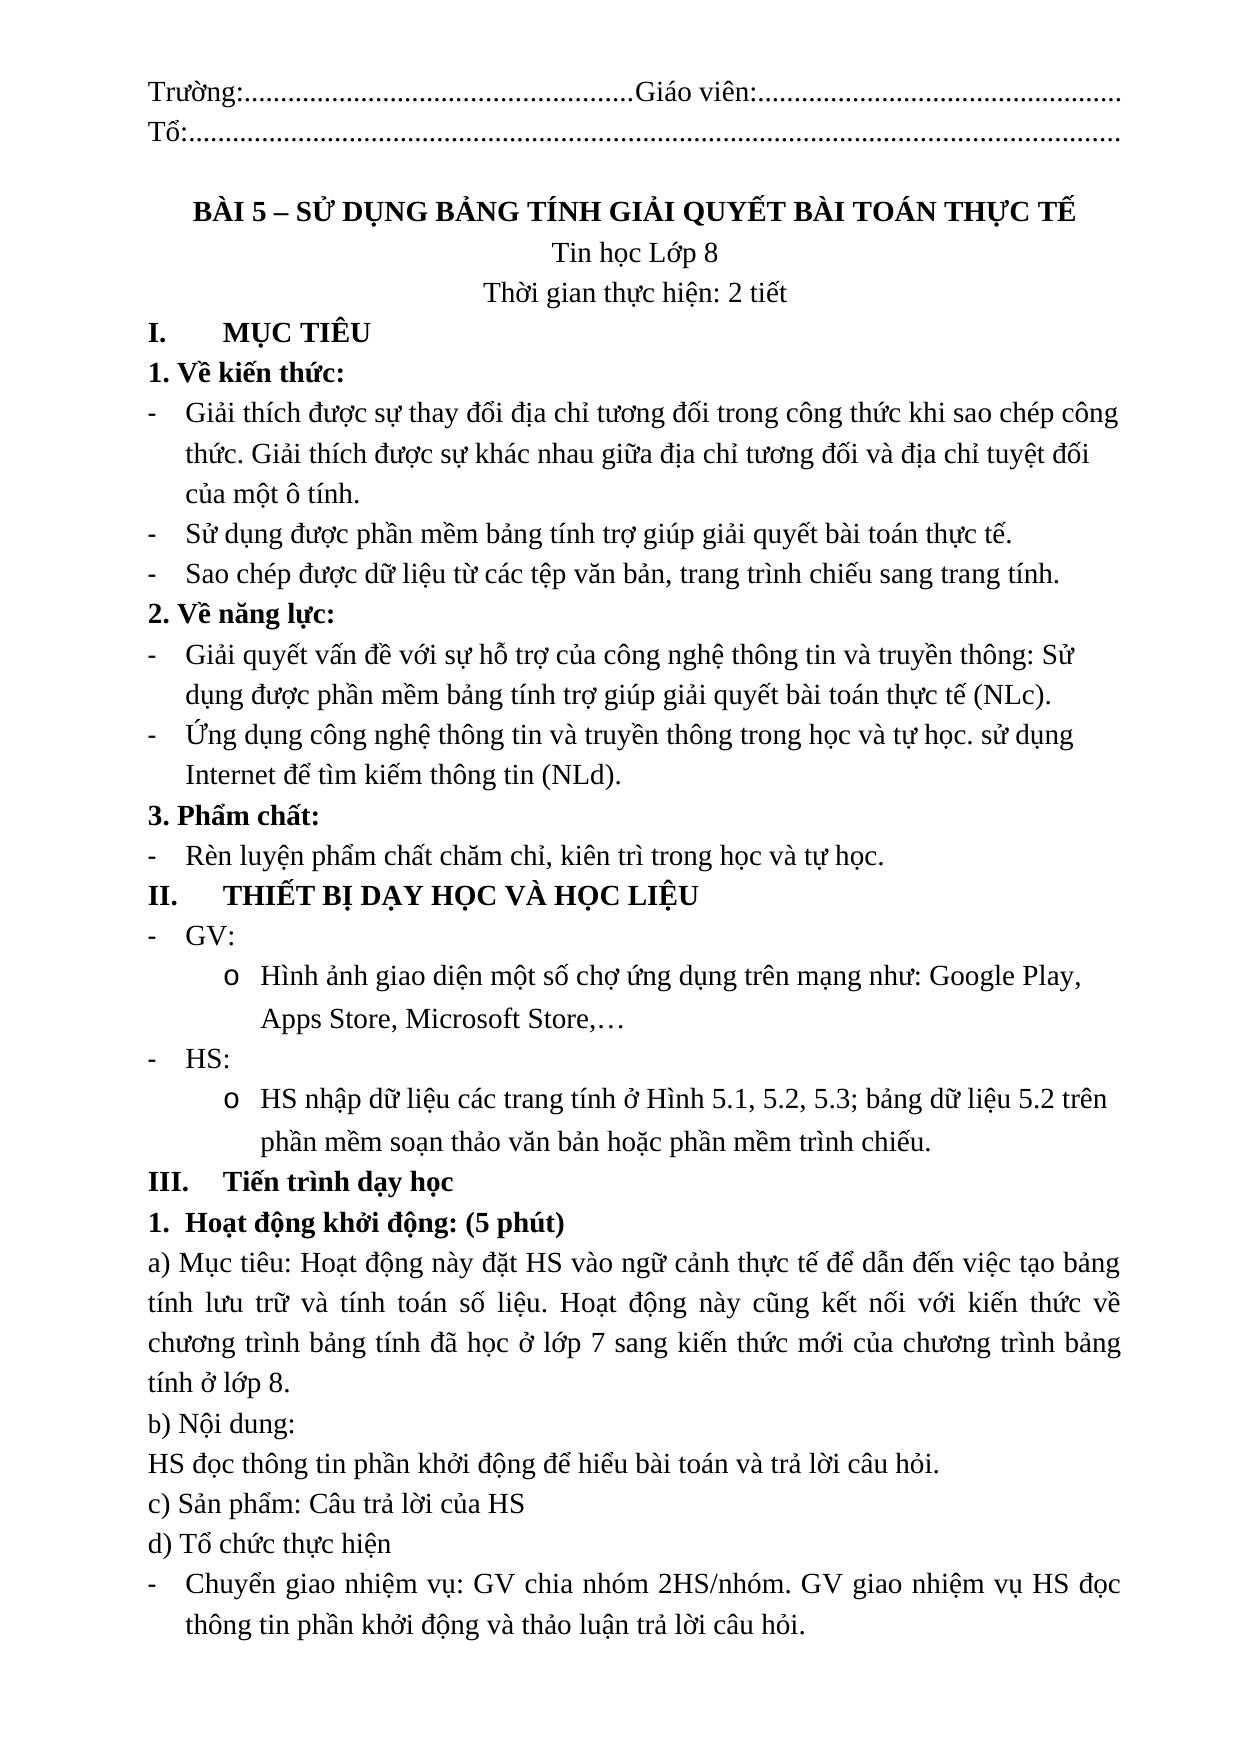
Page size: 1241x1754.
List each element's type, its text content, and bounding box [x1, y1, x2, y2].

text 1. Về kiến thức: [148, 355, 1122, 389]
text 3. Phẩm chất: [148, 798, 1122, 831]
list GV: [148, 918, 1122, 952]
text Tổ: [148, 114, 1122, 148]
list Ứng dụng công nghệ thông tin và truyền thông trong học và tự học. sử dụng Internet để tìm kiếm thông tin (NLd). [148, 717, 1122, 791]
list Rèn luyện phẩm chất chăm chỉ, kiên trì trong học và tự học. [148, 838, 1122, 871]
text d) Tổ chức thực hiện [148, 1526, 1122, 1560]
list MỤC TIÊU [148, 315, 1122, 349]
text HS đọc thông tin phần khởi động để hiểu bài toán và trả lời câu hỏi. [148, 1446, 1123, 1479]
list Sao chép được dữ liệu từ các tệp văn bản, trang trình chiếu sang trang tính. [148, 556, 1122, 590]
list Tiến trình dạy học [148, 1164, 1122, 1198]
list HS: [148, 1041, 1122, 1075]
text Tin học Lớp 8 [148, 235, 1122, 268]
text Thời gian thực hiện: 2 tiết [148, 275, 1122, 308]
text 2. Về năng lực: [148, 597, 1033, 630]
text b) Nội dung: [148, 1406, 1123, 1439]
text c) Sản phẩm: Câu trả lời của HS [148, 1486, 1123, 1520]
list Giải thích được sự thay đổi địa chỉ tương đối trong công thức khi sao chép công thức. Giải thích được sự khác nhau giữa địa chỉ tương đối và địa chỉ tuyệt đối của một ô tính. [148, 396, 1122, 509]
text BÀI 5 – SỬ DỤNG BẢNG TÍNH GIẢI QUYẾT BÀI TOÁN THỰC TẾ [148, 194, 1122, 228]
text a) Mục tiêu: Hoạt động này đặt HS vào ngữ cảnh thực tế để dẫn đến việc tạo bảng tính lưu trữ và tính toán số liệu. Hoạt động này cũng kết nối với kiến thức về chương trình bảng tính đã học ở lớp 7 sang kiến thức mới của chương trình bảng tính ở lớp 8. [148, 1245, 1123, 1399]
text Trường: Giáo viên: [148, 74, 1122, 107]
list Sử dụng được phần mềm bảng tính trợ giúp giải quyết bài toán thực tế. [148, 516, 1122, 550]
list Chuyển giao nhiệm vụ: GV chia nhóm 2HS/nhóm. GV giao nhiệm vụ HS đọc thông tin phần khởi động và thảo luận trả lời câu hỏi. [148, 1567, 1122, 1640]
list Giải quyết vấn đề với sự hỗ trợ của công nghệ thông tin và truyền thông: Sử dụng được phần mềm bảng tính trợ giúp giải quyết bài toán thực tế (NLc). [148, 637, 1122, 711]
list HS nhập dữ liệu các trang tính ở Hình 5.1, 5.2, 5.3; bảng dữ liệu 5.2 trên phần mềm soạn thảo văn bản hoặc phần mềm trình chiếu. [223, 1082, 1122, 1158]
list Hoạt động khởi động: (5 phút) [148, 1205, 1122, 1238]
list THIẾT BỊ DẠY HỌC VÀ HỌC LIỆU [148, 878, 1122, 912]
list Hình ảnh giao diện một số chợ ứng dụng trên mạng như: Google Play, Apps Store, Microsoft Store,… [223, 958, 1122, 1035]
